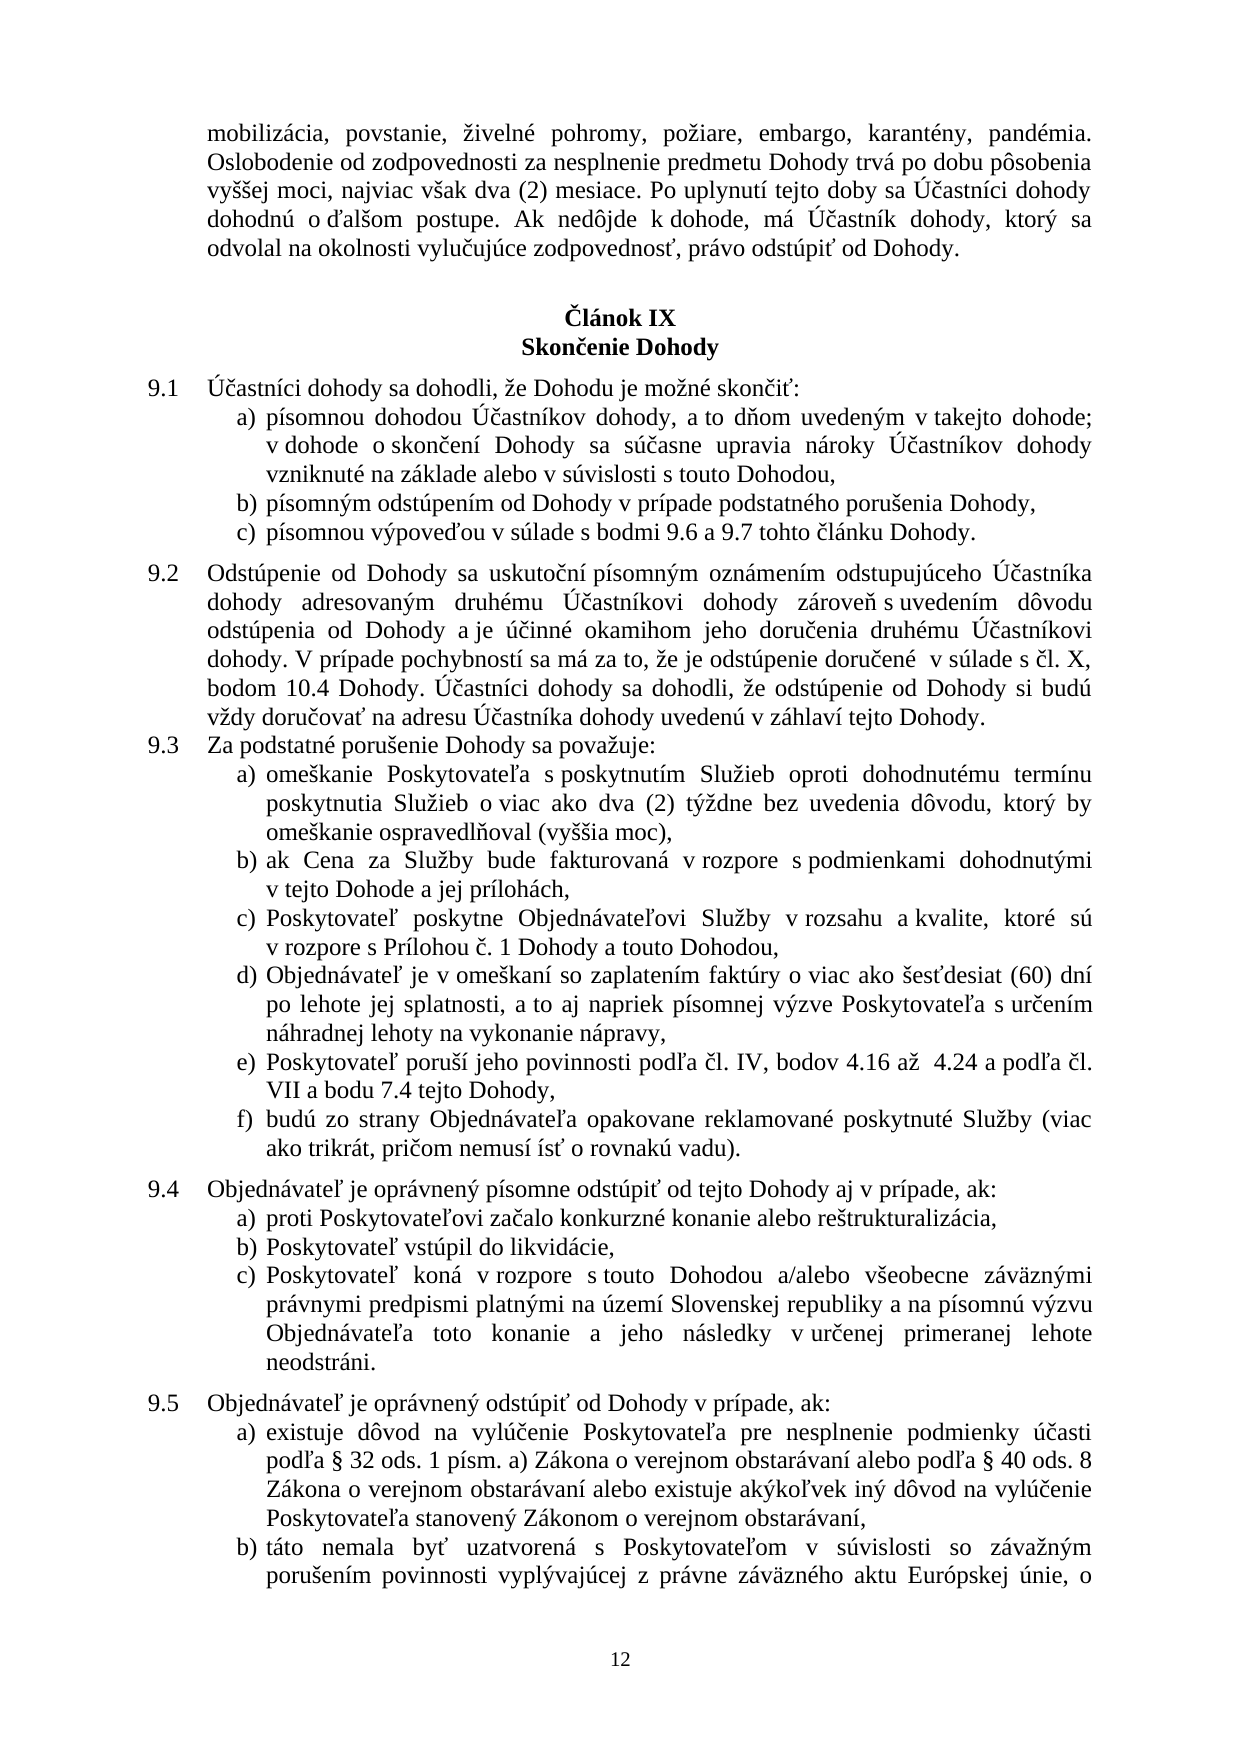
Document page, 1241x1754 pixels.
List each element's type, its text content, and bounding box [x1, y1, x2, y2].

list Účastníci dohody sa dohodli, že Dohodu je možné skončiť: [148, 373, 1092, 402]
text Článok IX [148, 303, 1092, 332]
text Skončenie Dohody [148, 332, 1092, 361]
list omeškanie Poskytovateľa s poskytnutím Služieb oproti dohodnutému termínu poskytnutia Služieb o viac ako dva (2) týždne bez uvedenia dôvodu, ktorý by omeškanie ospravedlňoval (vyššia moc), [236, 759, 1092, 846]
list písomným odstúpením od Dohody v prípade podstatného porušenia Dohody, [236, 488, 1092, 517]
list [148, 118, 1092, 262]
list Poskytovateľ poskytne Objednávateľovi Služby v rozsahu a kvalite, ktoré sú v rozpore s Prílohou č. 1 Dohody a touto Dohodou, [236, 903, 1092, 961]
list Poskytovateľ poruší jeho povinnosti podľa čl. IV, bodov 4.16 až 4.24 a podľa čl. VII a bodu 7.4 tejto Dohody, [236, 1047, 1092, 1104]
list budú zo strany Objednávateľa opakovane reklamované poskytnuté Služby (viac ako trikrát, pričom nemusí ísť o rovnakú vadu). [236, 1104, 1092, 1162]
list Objednávateľ je oprávnený odstúpiť od Dohody v prípade, ak: [148, 1388, 1092, 1417]
list Odstúpenie od Dohody sa uskutoční písomným oznámením odstupujúceho Účastníka dohody adresovaným druhému Účastníkovi dohody zároveň s uvedením dôvodu odstúpenia od Dohody a je účinné okamihom jeho doručenia druhému Účastníkovi dohody. V prípade pochybností sa má za to, že je odstúpenie doručené v súlade s čl. X, bodom 10.4 Dohody. Účastníci dohody sa dohodli, že odstúpenie od Dohody si budú vždy doručovať na adresu Účastníka dohody uvedenú v záhlaví tejto Dohody. [148, 558, 1092, 731]
list proti Poskytovateľovi začalo konkurzné konanie alebo reštrukturalizácia, [236, 1203, 1092, 1232]
list Objednávateľ je v omeškaní so zaplatením faktúry o viac ako šesťdesiat (60) dní po lehote jej splatnosti, a to aj napriek písomnej výzve Poskytovateľa s určením náhradnej lehoty na vykonanie nápravy, [236, 961, 1092, 1047]
list ak Cena za Služby bude fakturovaná v rozpore s podmienkami dohodnutými v tejto Dohode a jej prílohách, [236, 846, 1092, 903]
list písomnou dohodou Účastníkov dohody, a to dňom uvedeným v takejto dohode; v dohode o skončení Dohody sa súčasne upravia nároky Účastníkov dohody vzniknuté na základe alebo v súvislosti s touto Dohodou, [236, 402, 1092, 488]
list písomnou výpoveďou v súlade s bodmi 9.6 a 9.7 tohto článku Dohody. [236, 517, 1092, 546]
list existuje dôvod na vylúčenie Poskytovateľa pre nesplnenie podmienky účasti podľa § 32 ods. 1 písm. a) Zákona o verejnom obstarávaní alebo podľa § 40 ods. 8 Zákona o verejnom obstarávaní alebo existuje akýkoľvek iný dôvod na vylúčenie Poskytovateľa stanovený Zákonom o verejnom obstarávaní, [236, 1417, 1092, 1532]
list Poskytovateľ vstúpil do likvidácie, [236, 1232, 1092, 1261]
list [236, 1532, 1092, 1589]
list Za podstatné porušenie Dohody sa považuje: [148, 731, 1092, 759]
list Objednávateľ je oprávnený písomne odstúpiť od tejto Dohody aj v prípade, ak: [148, 1174, 1092, 1203]
list Poskytovateľ koná v rozpore s touto Dohodou a/alebo všeobecne záväznými právnymi predpismi platnými na území Slovenskej republiky a na písomnú výzvu Objednávateľa toto konanie a jeho následky v určenej primeranej lehote neodstráni. [236, 1261, 1092, 1376]
